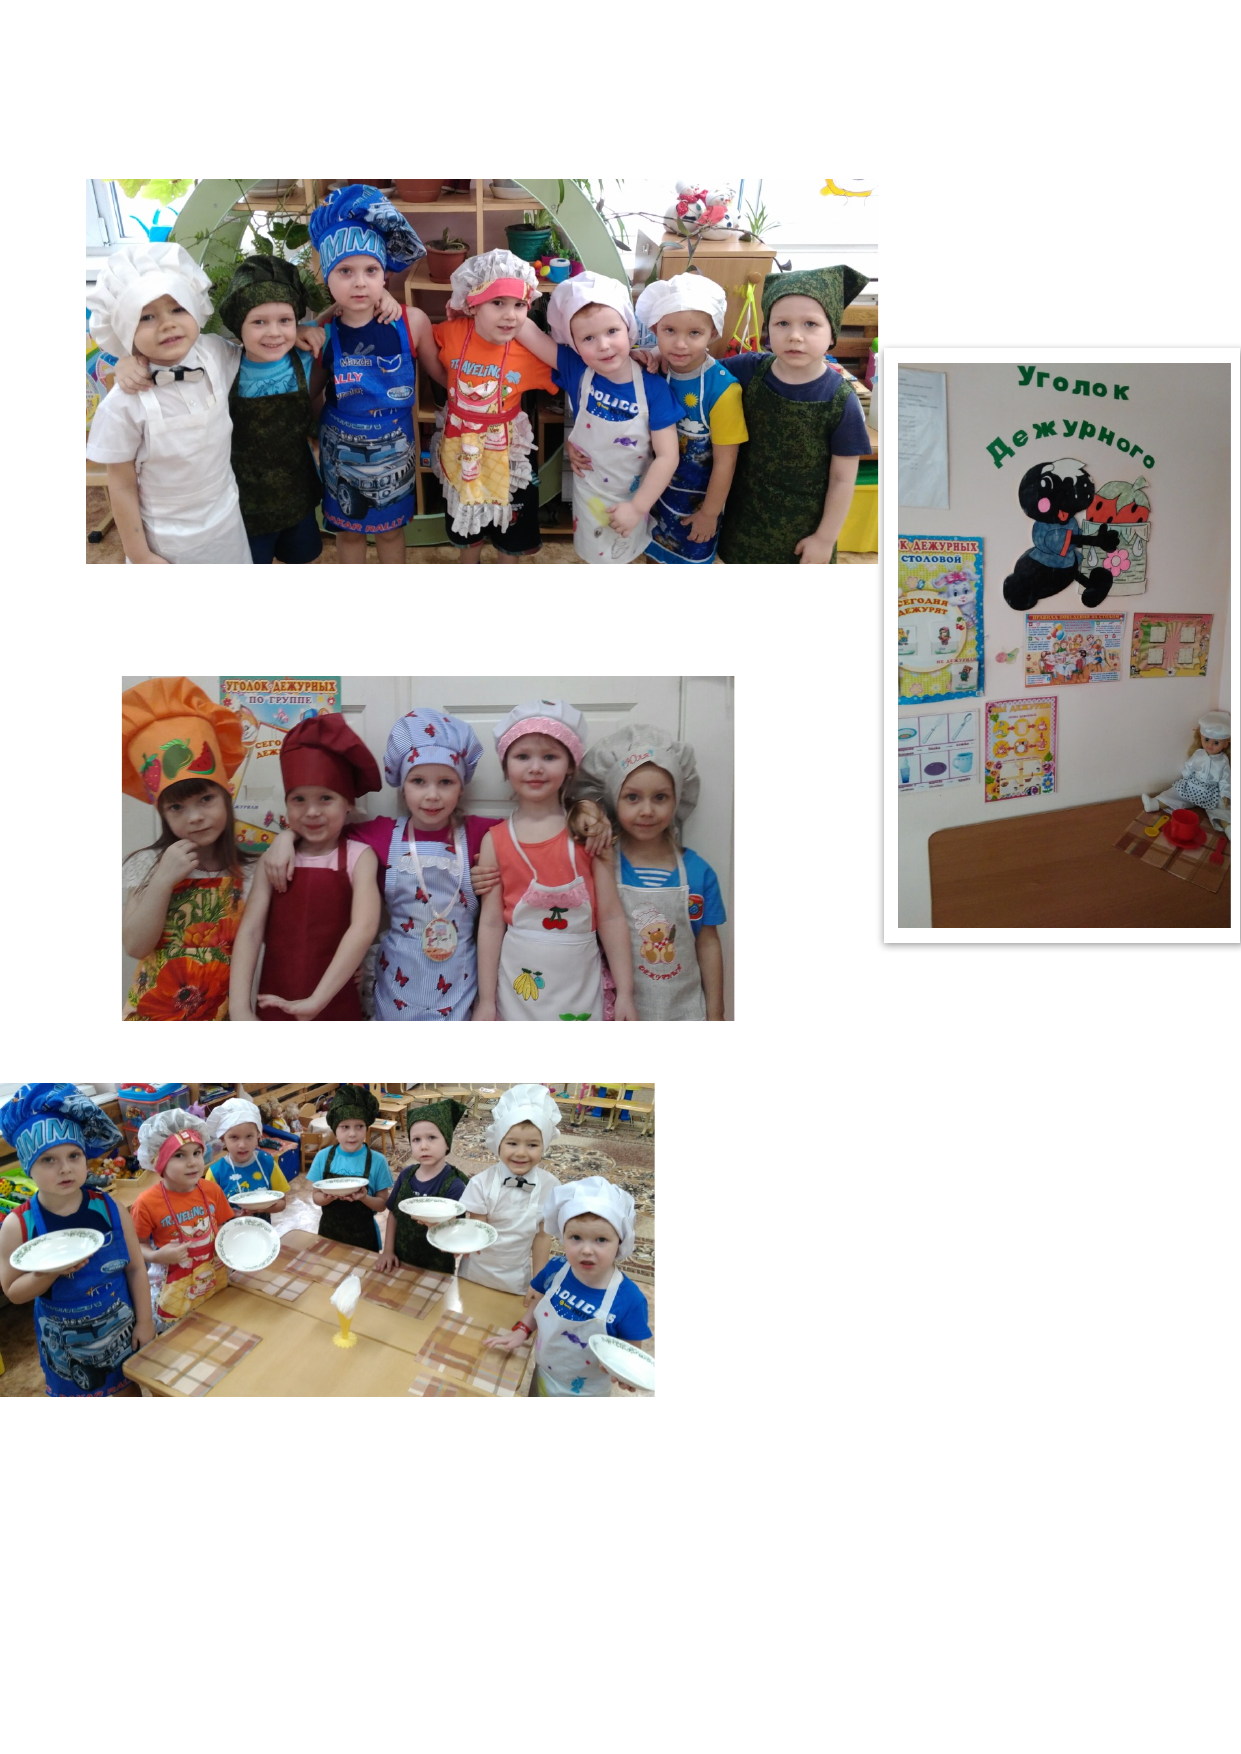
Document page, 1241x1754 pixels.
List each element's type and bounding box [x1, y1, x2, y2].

picture [86, 179, 879, 564]
picture [121, 676, 735, 1021]
picture [0, 1083, 655, 1397]
picture [898, 363, 1231, 928]
